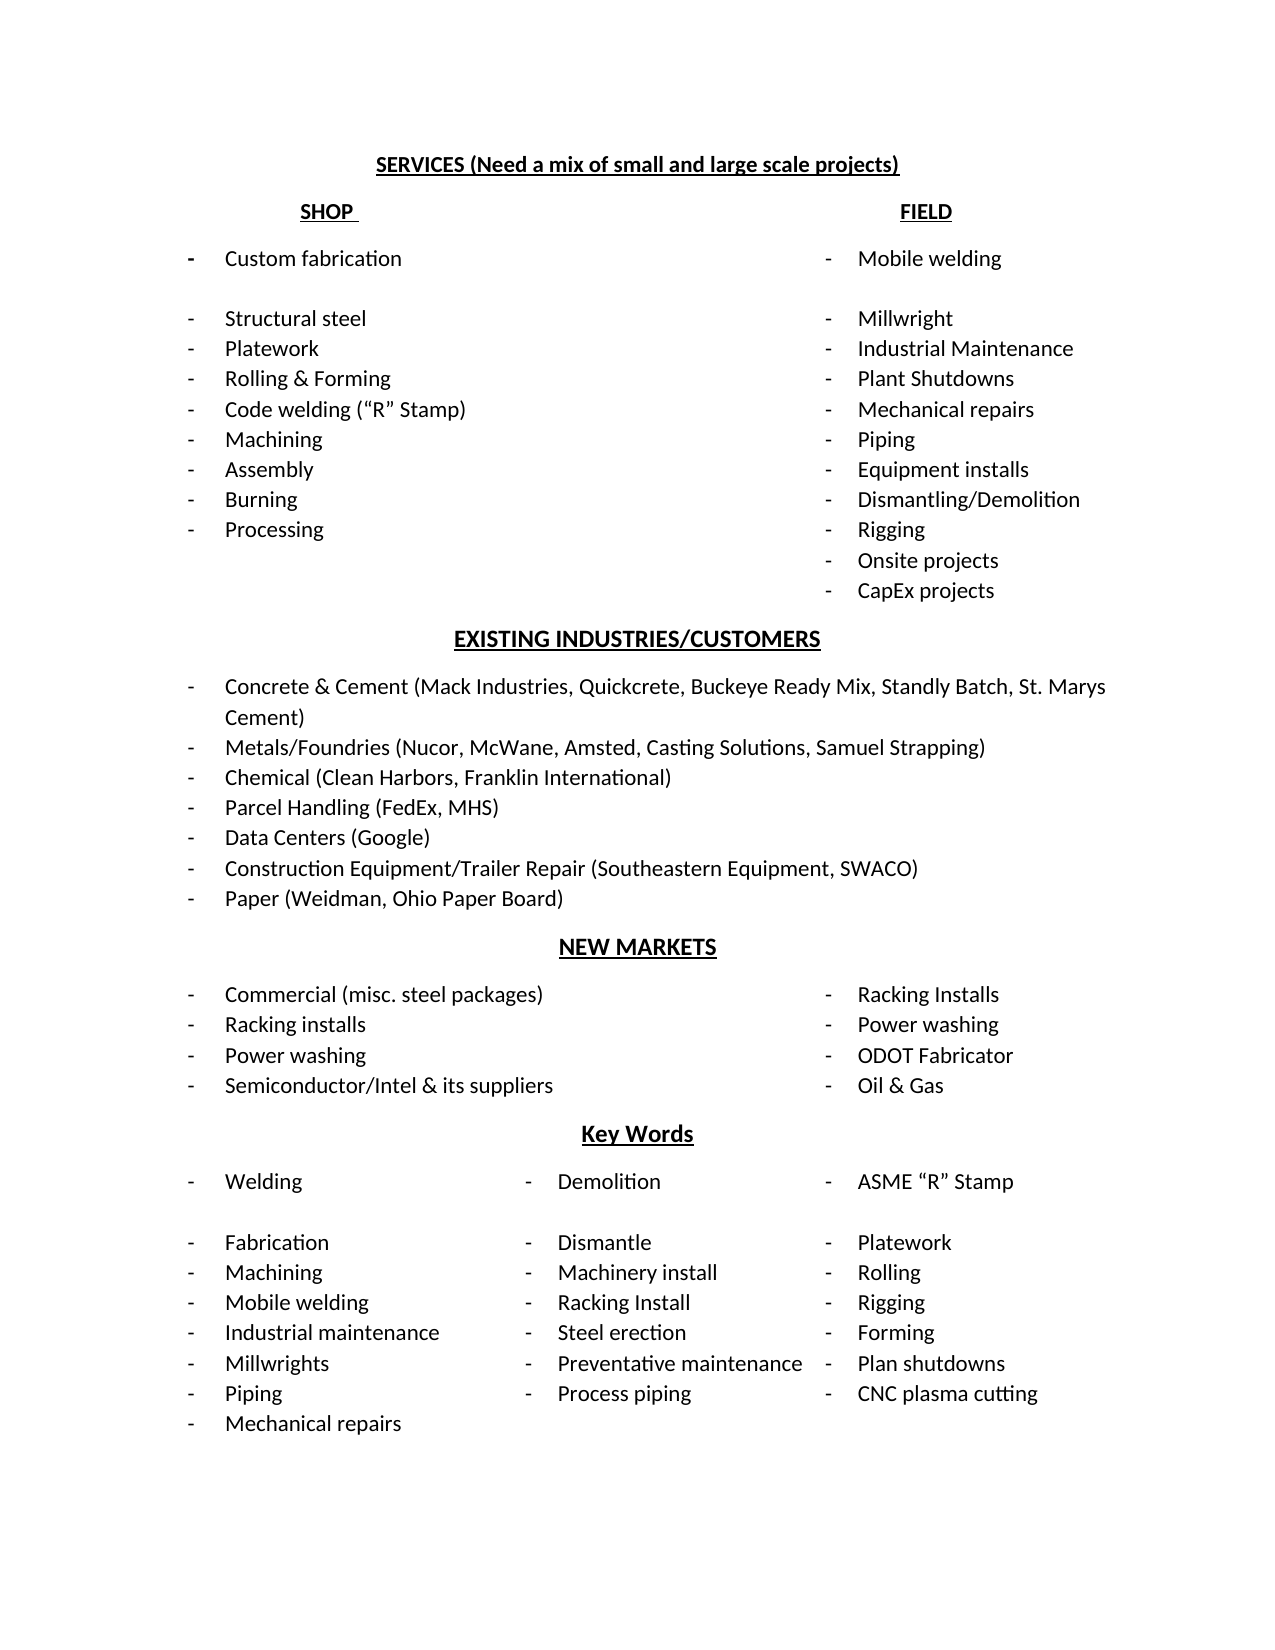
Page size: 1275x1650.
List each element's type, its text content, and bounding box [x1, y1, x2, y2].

list Piping - Process piping - CNC plasma cutting [187, 1379, 1125, 1407]
text SERVICES (Need a mix of small and large scale projects) [150, 150, 1125, 178]
list Paper (Weidman, Ohio Paper Board) [187, 884, 1125, 912]
list - Onsite projects [225, 546, 1125, 574]
text Key Words [150, 1118, 1125, 1148]
list Mobile welding - Racking Install - Rigging [187, 1288, 1125, 1316]
list Machining - Piping [187, 425, 1125, 453]
list Power washing - ODOT Fabricator [187, 1041, 1125, 1069]
text SHOP FIELD [225, 197, 1125, 225]
list Structural steel - Millwright [187, 304, 1125, 332]
list Platework - Industrial Maintenance [187, 334, 1125, 362]
list Assembly - Equipment installs [187, 455, 1125, 483]
list Burning - Dismantling/Demolition [187, 485, 1125, 513]
list Code welding (“R” Stamp) - Mechanical repairs [187, 395, 1125, 423]
list Parcel Handling (FedEx, MHS) [187, 793, 1125, 821]
list Mechanical repairs [187, 1409, 1125, 1437]
text NEW MARKETS [150, 931, 1125, 961]
list Processing - Rigging [187, 516, 1125, 544]
list Custom fabrication - Mobile welding [187, 244, 1125, 302]
list Racking installs - Power washing [187, 1011, 1125, 1039]
list Concrete & Cement (Mack Industries, Quickcrete, Buckeye Ready Mix, Standly Batch, St. Marys Cement) [187, 672, 1125, 731]
list Millwrights - Preventative maintenance - Plan shutdowns [187, 1349, 1125, 1377]
list Construction Equipment/Trailer Repair (Southeastern Equipment, SWACO) [187, 854, 1125, 882]
list Data Centers (Google) [187, 823, 1125, 852]
list Fabrication - Dismantle - Platework [187, 1228, 1125, 1256]
text EXISTING INDUSTRIES/CUSTOMERS [150, 623, 1125, 653]
list Industrial maintenance - Steel erection - Forming [187, 1318, 1125, 1347]
list Machining - Machinery install - Rolling [187, 1258, 1125, 1286]
list - CapEx projects [225, 576, 1125, 604]
list Chemical (Clean Harbors, Franklin International) [187, 763, 1125, 791]
list Welding - Demolition - ASME “R” Stamp [187, 1167, 1125, 1226]
list Commercial (misc. steel packages) - Racking Installs [187, 980, 1125, 1008]
list Metals/Foundries (Nucor, McWane, Amsted, Casting Solutions, Samuel Strapping) [187, 733, 1125, 761]
list Rolling & Forming - Plant Shutdowns [187, 364, 1125, 393]
list Semiconductor/Intel & its suppliers - Oil & Gas [187, 1071, 1125, 1099]
